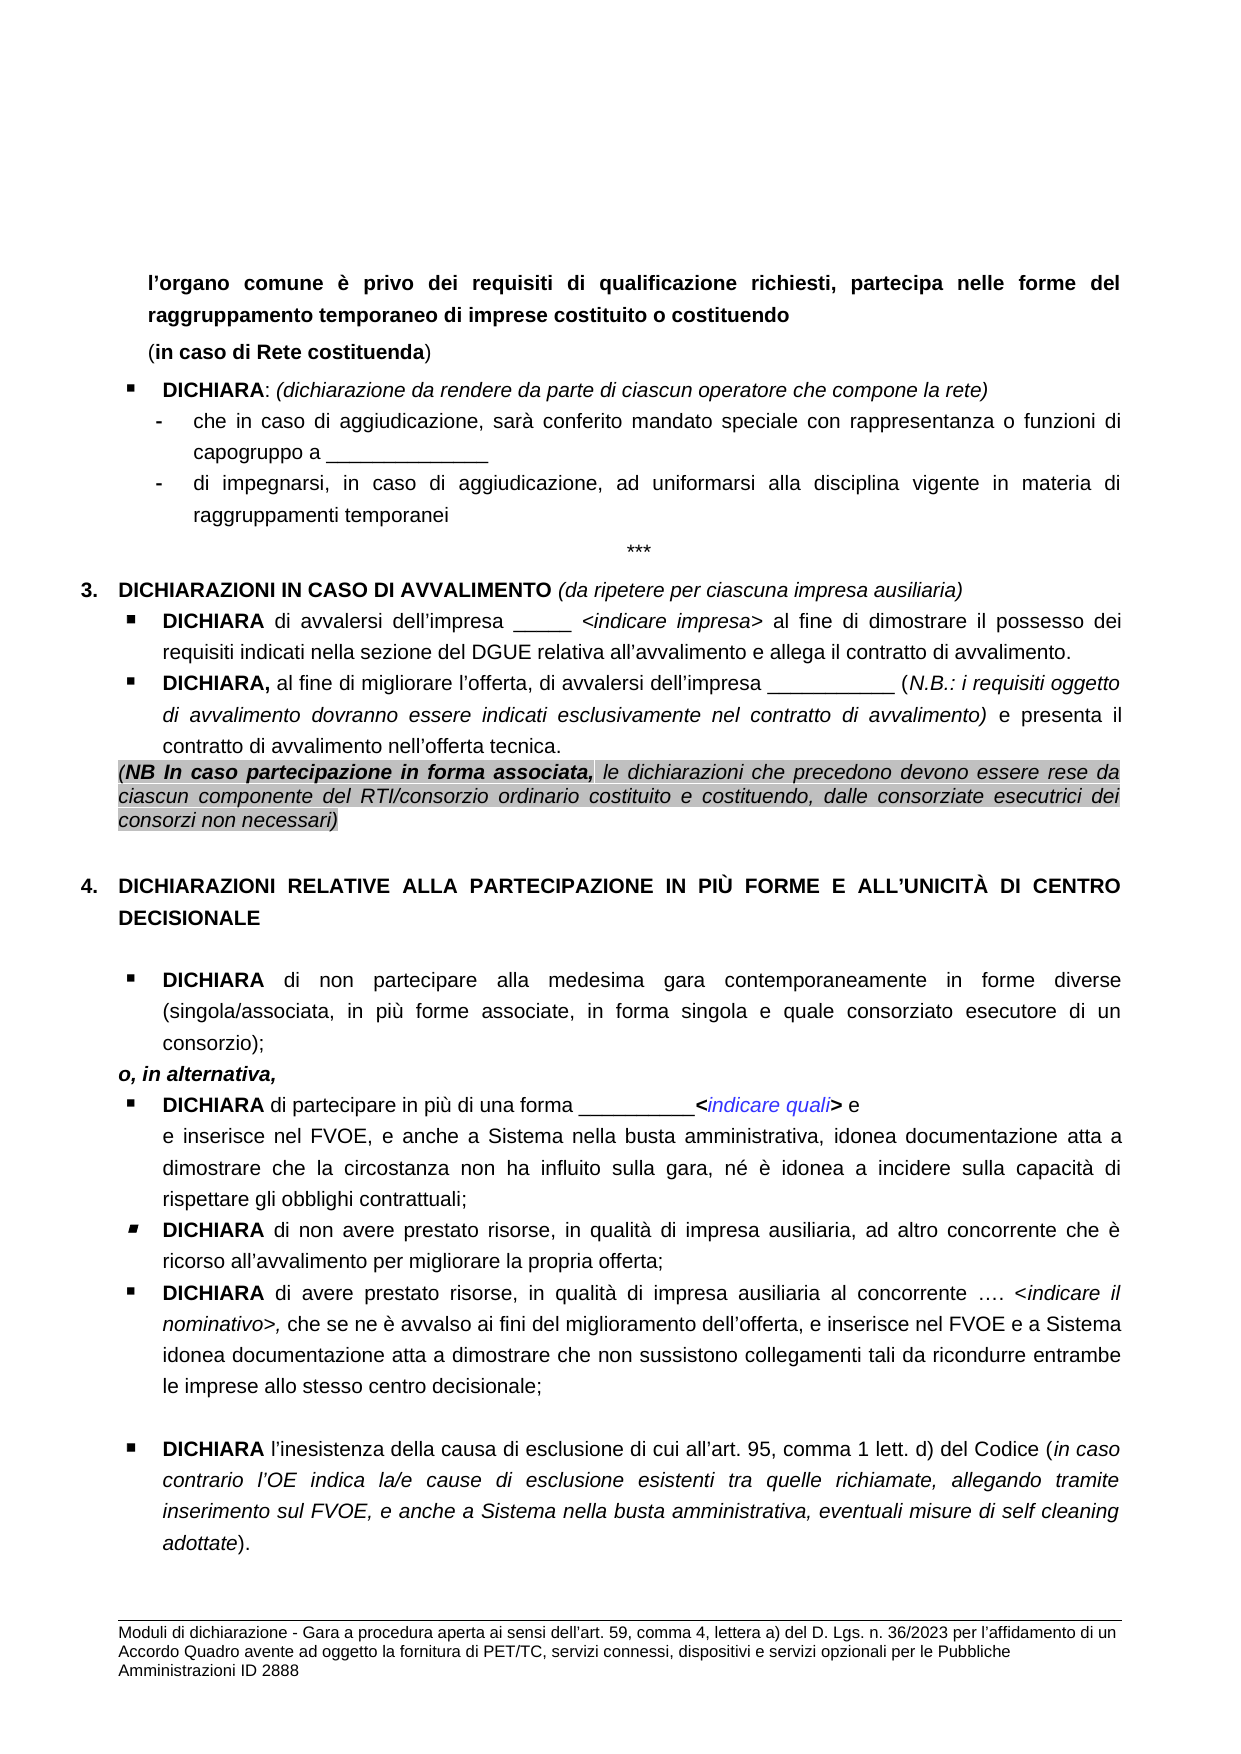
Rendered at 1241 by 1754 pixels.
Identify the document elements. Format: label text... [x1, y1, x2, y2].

list DICHIARAZIONI IN CASO DI AVVALIMENTO (da ripetere per ciascuna impresa ausiliaria) [81, 572, 1122, 603]
text (in caso di Rete costituenda) [118, 334, 1122, 366]
list DICHIARA di avere prestato risorse, in qualità di impresa ausiliaria al concorrente …. <indicare il nominativo>, che se ne è avvalso ai fini del miglioramento dell’offerta, e inserisce nel FVOE e a Sistema idonea documentazione atta a dimostrare che non sussistono collegamenti tali da ricondurre entrambe le imprese allo stesso centro decisionale; [125, 1275, 1122, 1400]
list DICHIARA di non partecipare alla medesima gara contemporaneamente in forme diverse (singola/associata, in più forme associate, in forma singola e quale consorziato esecutore di un consorzio); [125, 963, 1122, 1056]
list DICHIARAZIONI RELATIVE ALLA PARTECIPAZIONE IN PIÙ FORME E ALL’UNICITÀ DI CENTRO DECISIONALE [81, 869, 1122, 931]
list e inserisce nel FVOE, e anche a Sistema nella busta amministrativa, idonea documentazione atta a dimostrare che la circostanza non ha influito sulla gara, né è idonea a incidere sulla capacità di rispettare gli obblighi contrattuali; [162, 1119, 1122, 1213]
list che in caso di aggiudicazione, sarà conferito mandato speciale con rappresentanza o funzioni di capogruppo a ______________ [156, 403, 1122, 466]
text (NB In caso partecipazione in forma associata, le dichiarazioni che precedono devono essere rese da ciascun componente del RTI/consorzio ordinario costituito e costituendo, dalle consorziate esecutrici dei consorzi non necessari) [118, 759, 1122, 831]
list DICHIARA di partecipare in più di una forma __________<indicare quali> e [125, 1088, 1122, 1119]
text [148, 266, 1122, 328]
list DICHIARA: (dichiarazione da rendere da parte di ciascun operatore che compone la rete) [125, 372, 1122, 403]
list DICHIARA l’inesistenza della causa di esclusione di cui all’art. 95, comma 1 lett. d) del Codice (in caso contrario l’OE indica la/e cause di esclusione esistenti tra quelle richiamate, allegando tramite inserimento sul FVOE, e anche a Sistema nella busta amministrativa, eventuali misure di self cleaning adottate). [125, 1431, 1122, 1556]
list di impegnarsi, in caso di aggiudicazione, ad uniformarsi alla disciplina vigente in materia di raggruppamenti temporanei [156, 466, 1122, 528]
text *** [156, 534, 1122, 566]
list DICHIARA di non avere prestato risorse, in qualità di impresa ausiliaria, ad altro concorrente che è ricorso all’avvalimento per migliorare la propria offerta; [125, 1213, 1122, 1275]
list DICHIARA, al fine di migliorare l’offerta, di avvalersi dell’impresa ___________ (N.B.: i requisiti oggetto di avvalimento dovranno essere indicati esclusivamente nel contratto di avvalimento) e presenta il contratto di avvalimento nell’offerta tecnica. [125, 666, 1122, 759]
list DICHIARA di avvalersi dell’impresa _____ <indicare impresa> al fine di dimostrare il possesso dei requisiti indicati nella sezione del DGUE relativa all’avvalimento e allega il contratto di avvalimento. [125, 603, 1122, 666]
text o, in alternativa, [118, 1056, 1122, 1088]
